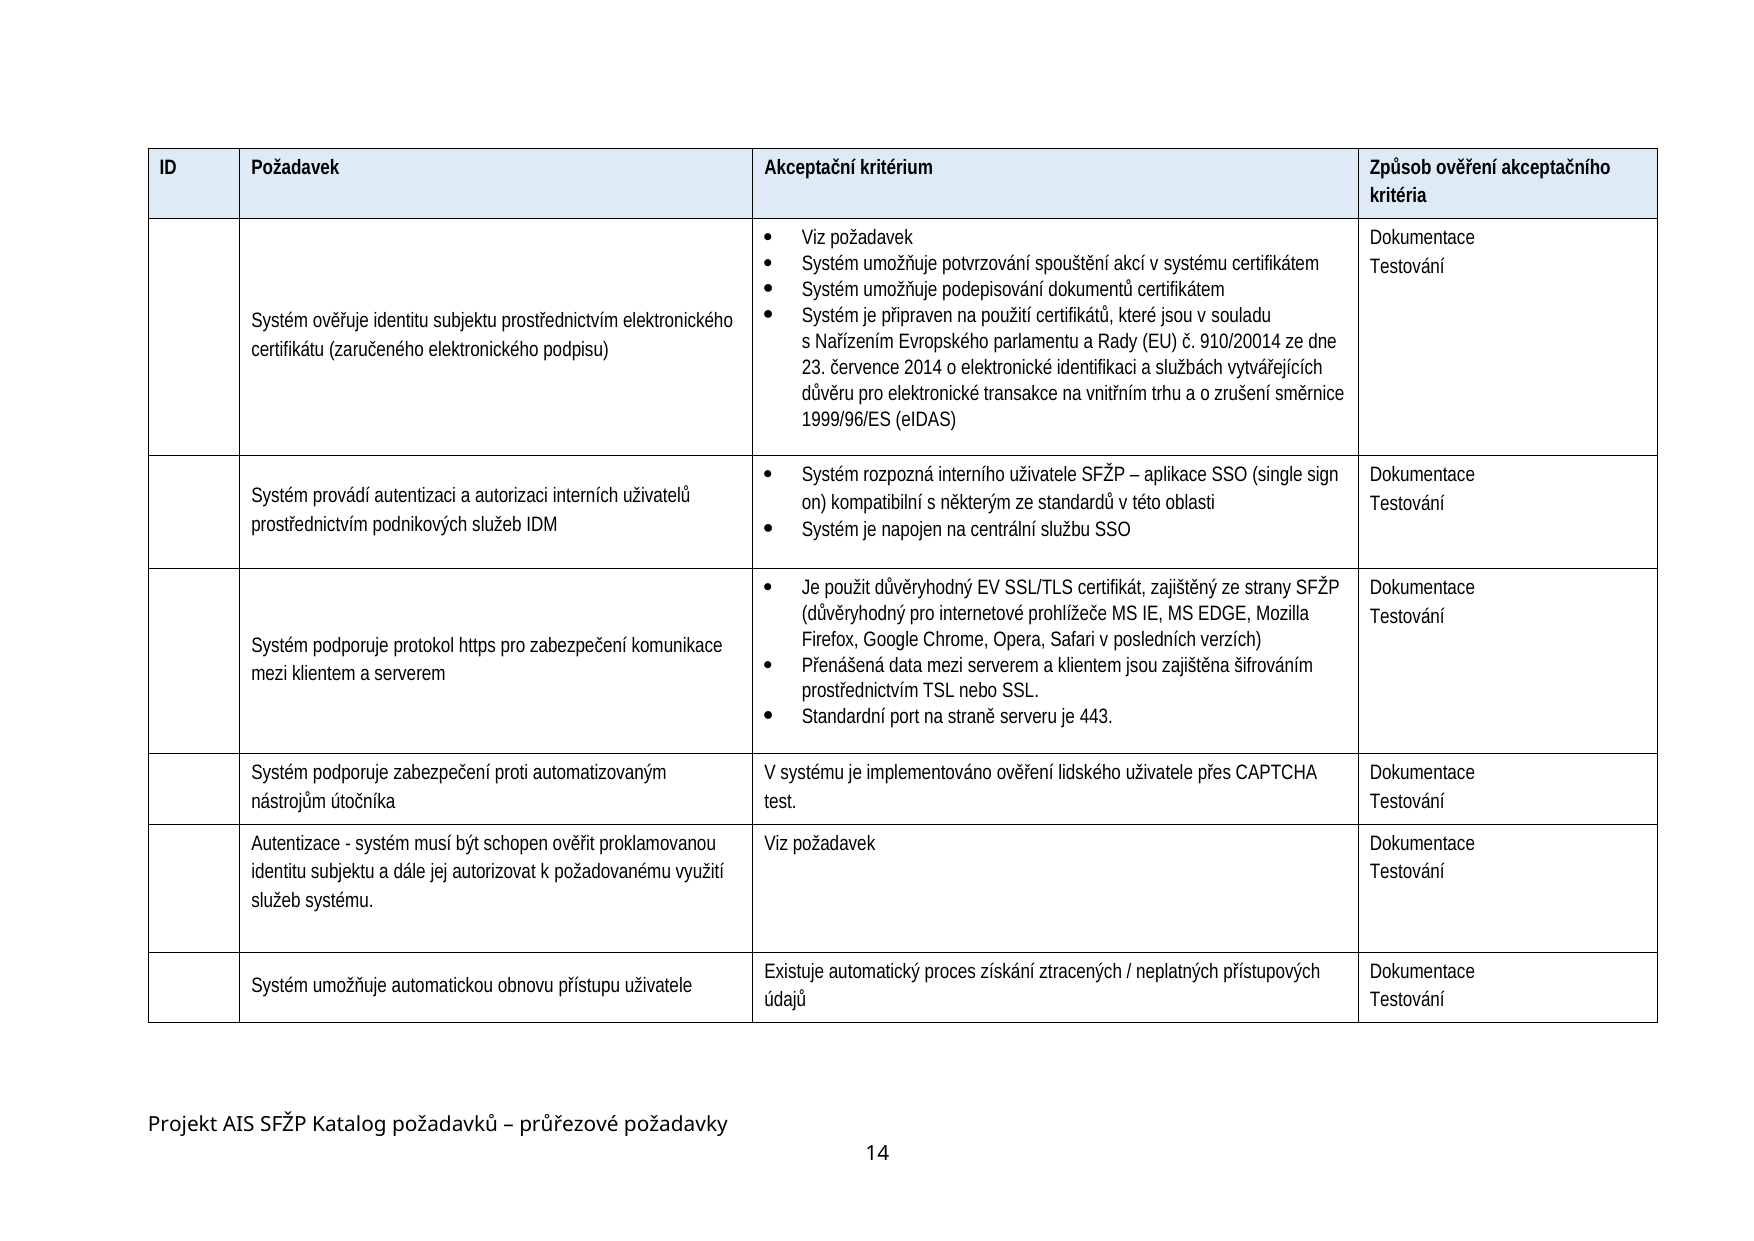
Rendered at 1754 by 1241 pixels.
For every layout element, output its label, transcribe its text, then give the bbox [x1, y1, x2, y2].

table_cell Systém podporuje protokol https pro zabezpečení komunikace mezi klientem a serverem [240, 569, 752, 753]
table_header ID [149, 149, 239, 218]
table_header Požadavek [240, 149, 752, 218]
table_cell Viz požadavek Systém umožňuje potvrzování spouštění akcí v systému certifikátem Systém umožňuje podepisování dokumentů certifikátem Systém je připraven na použití certifikátů, které jsou v souladu s Nařízením Evropského parlamentu a Rady (EU) č. 910/20014 ze dne 23. července 2014 o elektronické identifikaci a službách vytvářejících důvěru pro elektronické transakce na vnitřním trhu a o zrušení směrnice 1999/96/ES (eIDAS) [753, 219, 1358, 455]
table_cell [149, 754, 239, 824]
table_cell Systém umožňuje automatickou obnovu přístupu uživatele [240, 953, 752, 1022]
table_cell Viz požadavek [753, 825, 1358, 952]
table_cell Je použit důvěryhodný EV SSL/TLS certifikát, zajištěný ze strany SFŽP (důvěryhodný pro internetové prohlížeče MS IE, MS EDGE, Mozilla Firefox, Google Chrome, Opera, Safari v posledních verzích) Přenášená data mezi serverem a klientem jsou zajištěna šifrováním prostřednictvím TSL nebo SSL. Standardní port na straně serveru je 443. [753, 569, 1358, 753]
table_cell Existuje automatický proces získání ztracených / neplatných přístupových údajů [753, 953, 1358, 1022]
table_cell Dokumentace Testování [1359, 569, 1657, 753]
table_header Akceptační kritérium [753, 149, 1358, 218]
table_cell [149, 953, 239, 1022]
table_cell Dokumentace Testování [1359, 219, 1657, 455]
table_cell [149, 825, 239, 952]
table_cell Dokumentace Testování [1359, 456, 1657, 568]
table_cell Dokumentace Testování [1359, 953, 1657, 1022]
table_cell [149, 219, 239, 455]
table_cell [149, 456, 239, 568]
table_cell V systému je implementováno ověření lidského uživatele přes CAPTCHA test. [753, 754, 1358, 824]
table_cell Dokumentace Testování [1359, 825, 1657, 952]
table_cell Systém ověřuje identitu subjektu prostřednictvím elektronického certifikátu (zaručeného elektronického podpisu) [240, 219, 752, 455]
table_cell [149, 569, 239, 753]
table_cell Systém rozpozná interního uživatele SFŽP – aplikace SSO (single sign on) kompatibilní s některým ze standardů v této oblasti Systém je napojen na centrální službu SSO [753, 456, 1358, 568]
table_header Způsob ověření akceptačního kritéria [1359, 149, 1657, 218]
table_cell Autentizace - systém musí být schopen ověřit proklamovanou identitu subjektu a dále jej autorizovat k požadovanému využití služeb systému. [240, 825, 752, 952]
table_cell Dokumentace Testování [1359, 754, 1657, 824]
table_cell Systém podporuje zabezpečení proti automatizovaným nástrojům útočníka [240, 754, 752, 824]
table_cell Systém provádí autentizaci a autorizaci interních uživatelů prostřednictvím podnikových služeb IDM [240, 456, 752, 568]
